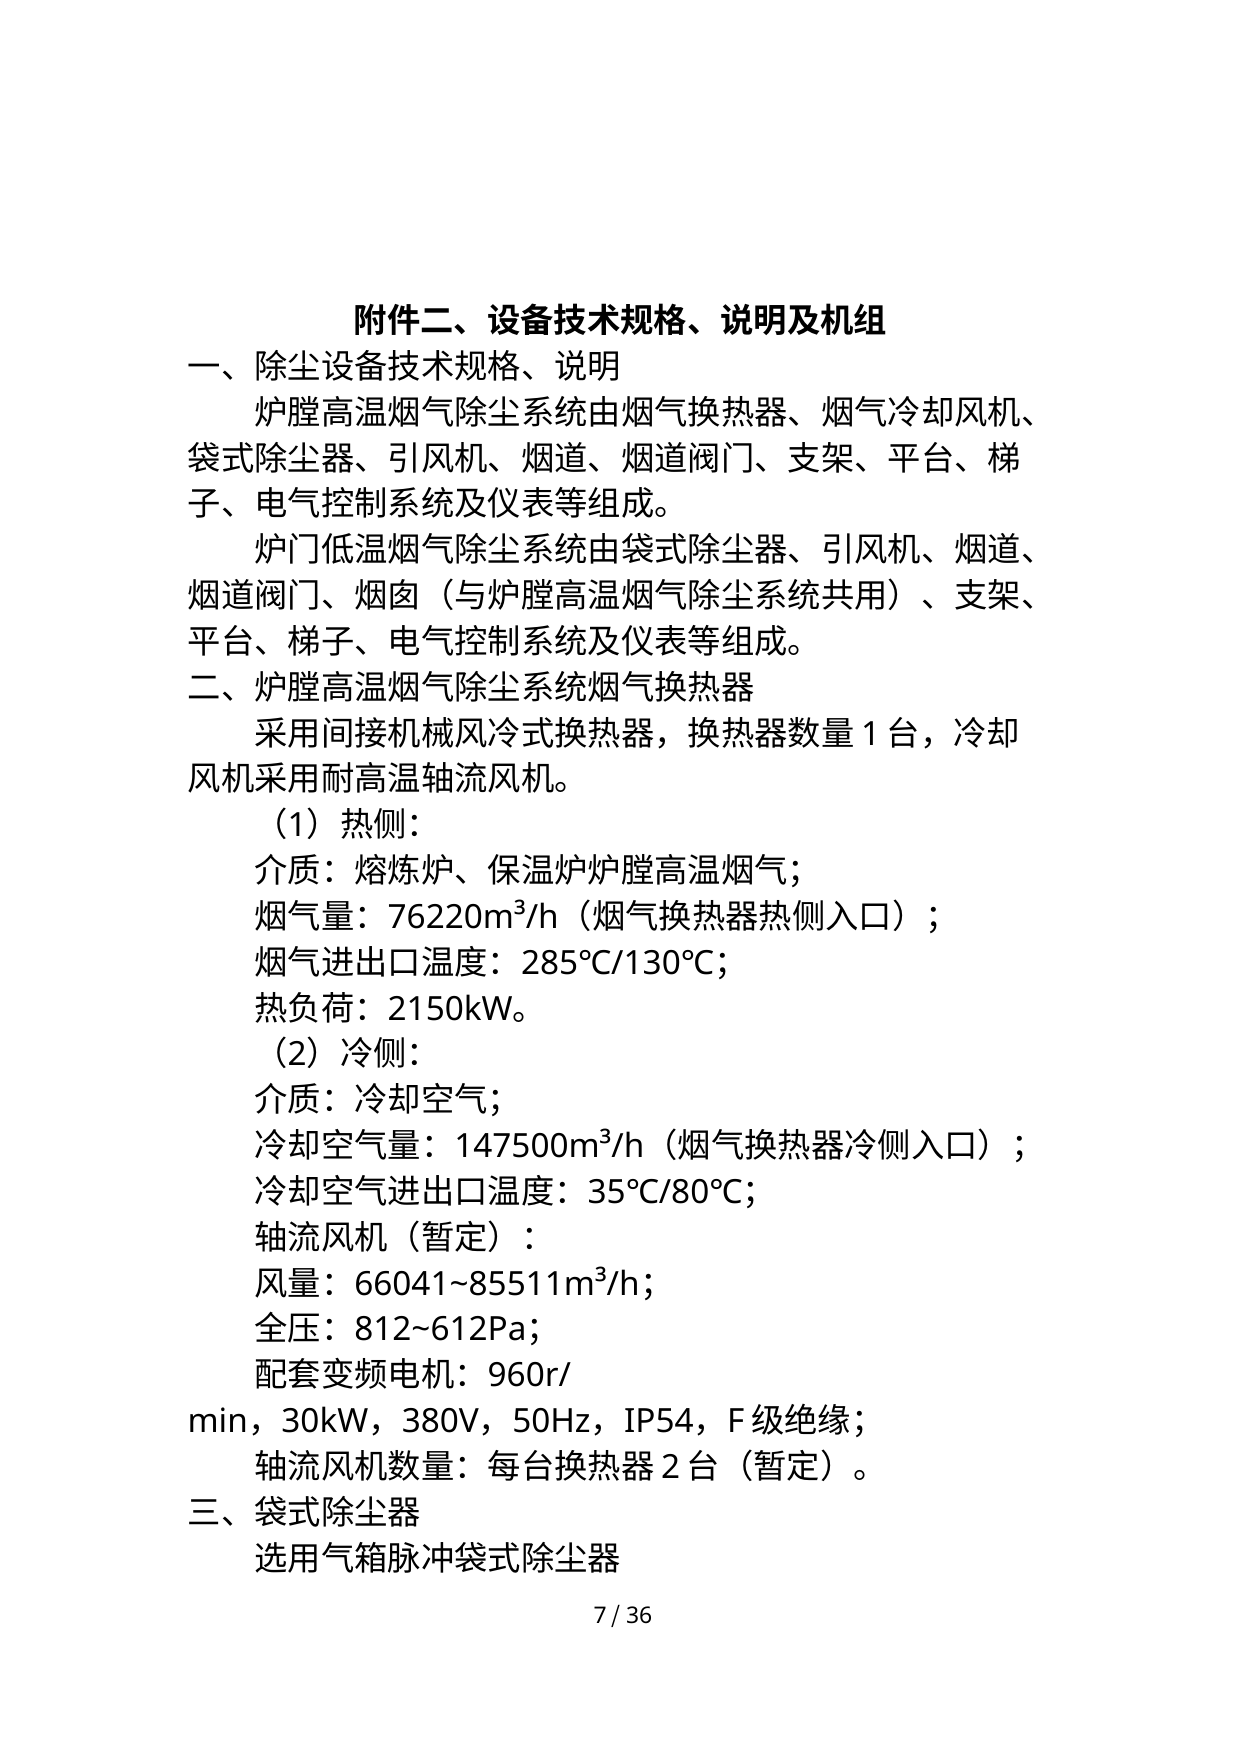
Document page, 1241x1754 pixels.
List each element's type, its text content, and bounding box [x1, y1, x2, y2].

text 炉膛高温烟气除尘系统由烟气换热器、烟气冷却风机、袋式除尘器、引风机、烟道、烟道阀门、支架、平台、梯子、电气控制系统及仪表等组成。 [187, 387, 1053, 525]
text 冷却空气量：147500m³/h（烟气换热器冷侧入口）； [187, 1121, 1053, 1167]
text 轴流风机数量：每台换热器2台（暂定）。 [187, 1442, 1053, 1487]
text （2）冷侧： [187, 1029, 1053, 1075]
text 采用间接机械风冷式换热器，换热器数量1台，冷却风机采用耐高温轴流风机。 [187, 708, 1053, 800]
text 风量：66041~85511m³/h； [187, 1258, 1053, 1304]
text 热负荷：2150kW。 [187, 983, 1053, 1029]
text 一、除尘设备技术规格、说明 [187, 342, 1053, 387]
text 炉门低温烟气除尘系统由袋式除尘器、引风机、烟道、烟道阀门、烟囱（与炉膛高温烟气除尘系统共用）、支架、平台、梯子、电气控制系统及仪表等组成。 [187, 525, 1053, 662]
text 配套变频电机：960r/min，30kW，380V，50Hz，IP54，F级绝缘； [187, 1350, 1053, 1442]
text 二、炉膛高温烟气除尘系统烟气换热器 [187, 662, 1053, 708]
text 附件二、设备技术规格、说明及机组 [187, 296, 1053, 342]
text 选用气箱脉冲袋式除尘器 [187, 1533, 1053, 1579]
text （1）热侧： [187, 800, 1053, 846]
text 烟气量：76220m³/h（烟气换热器热侧入口）； [187, 892, 1053, 937]
text 三、袋式除尘器 [187, 1487, 1053, 1533]
text 烟气进出口温度：285℃/130℃； [187, 937, 1053, 983]
text 轴流风机（暂定）： [187, 1212, 1053, 1258]
text 介质：冷却空气； [187, 1075, 1053, 1121]
text 介质：熔炼炉、保温炉炉膛高温烟气； [187, 846, 1053, 892]
text 冷却空气进出口温度：35℃/80℃； [187, 1167, 1053, 1212]
text 全压：812~612Pa； [187, 1304, 1053, 1350]
